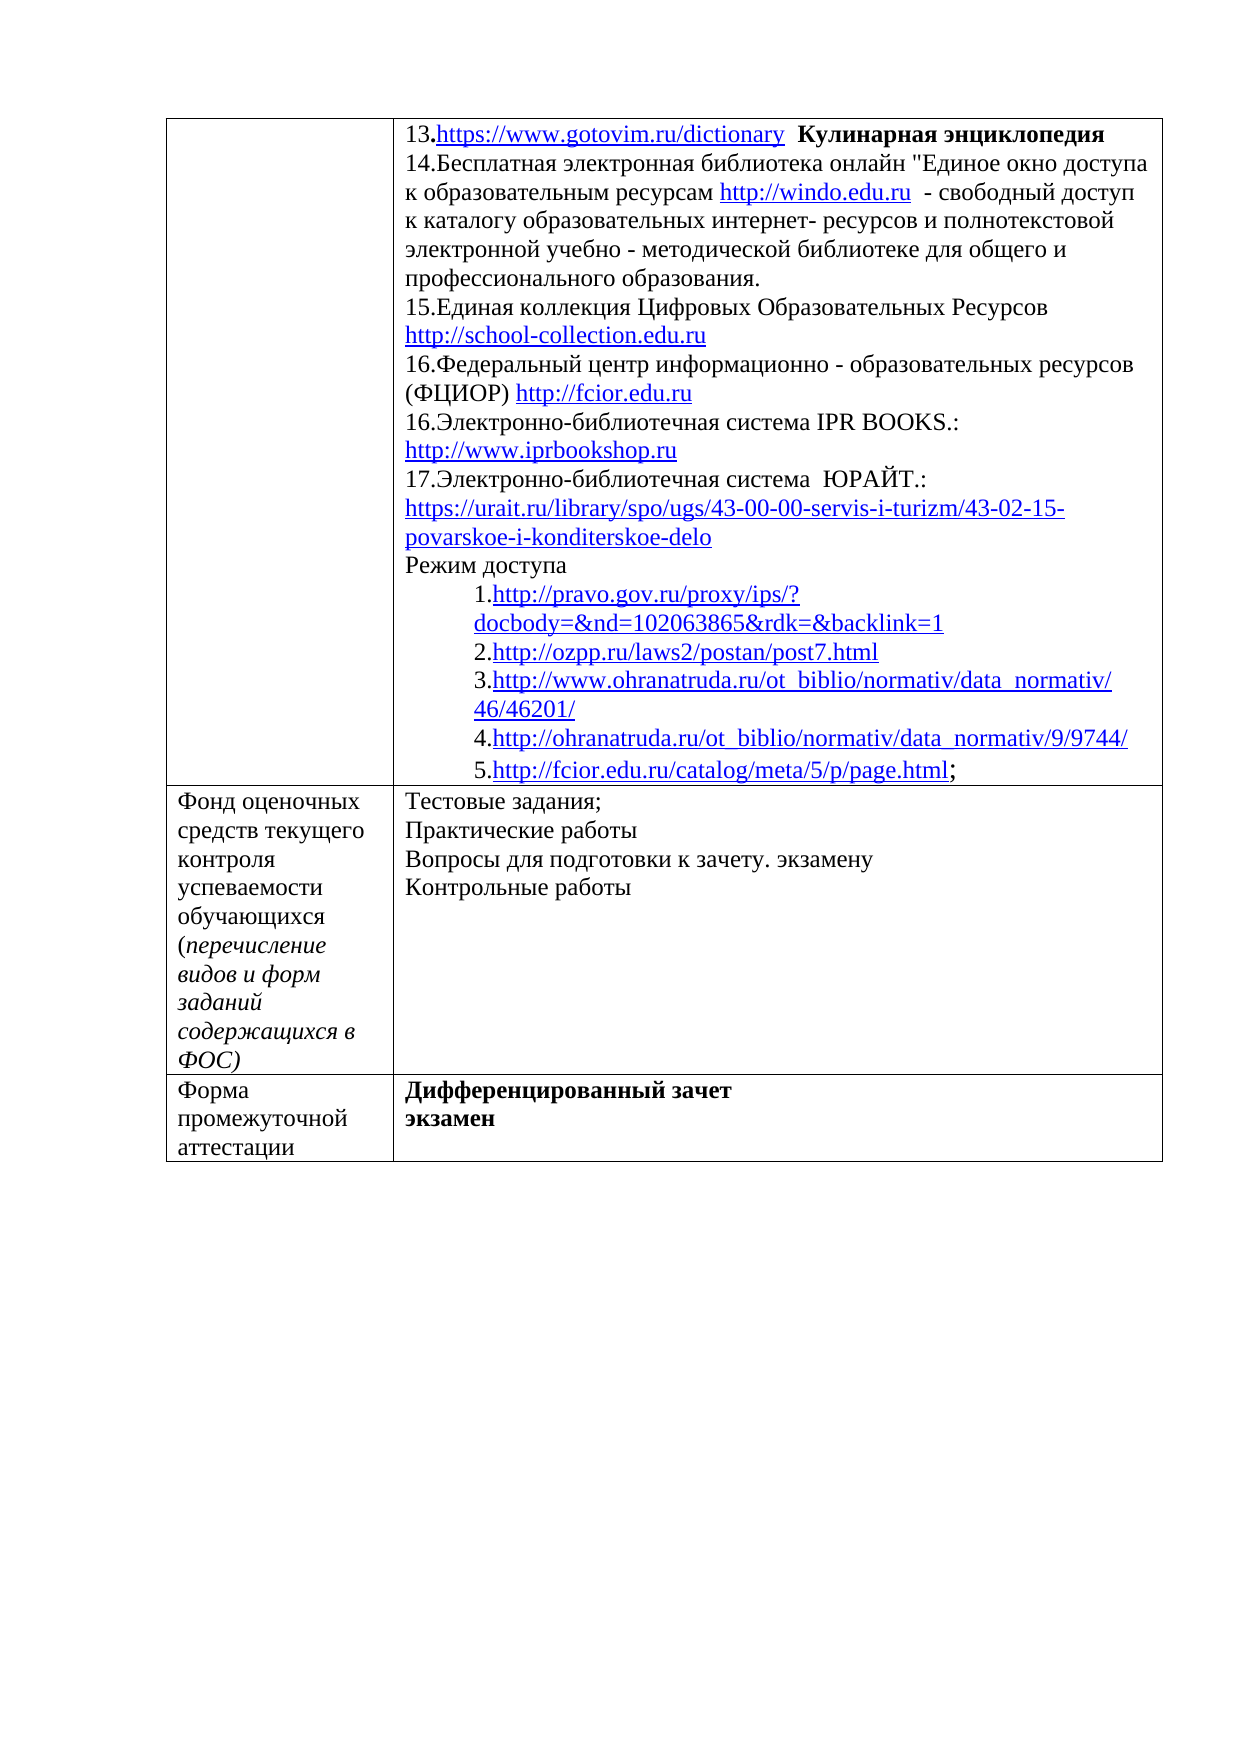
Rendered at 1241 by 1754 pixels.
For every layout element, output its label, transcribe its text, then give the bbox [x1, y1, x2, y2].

table_cell Форма промежуточной аттестации [167, 1075, 393, 1161]
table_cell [167, 119, 393, 785]
table_cell Фонд оценочных средств текущего контроля успеваемости обучающихся (перечисление видов и форм заданий содержащихся в ФОС) [167, 786, 393, 1074]
table_cell Тестовые задания; Практические работы Вопросы для подготовки к зачету. экзамену Контрольные работы [394, 786, 1162, 1074]
table_cell Дифференцированный зачет экзамен [394, 1075, 1162, 1161]
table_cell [394, 119, 1162, 785]
